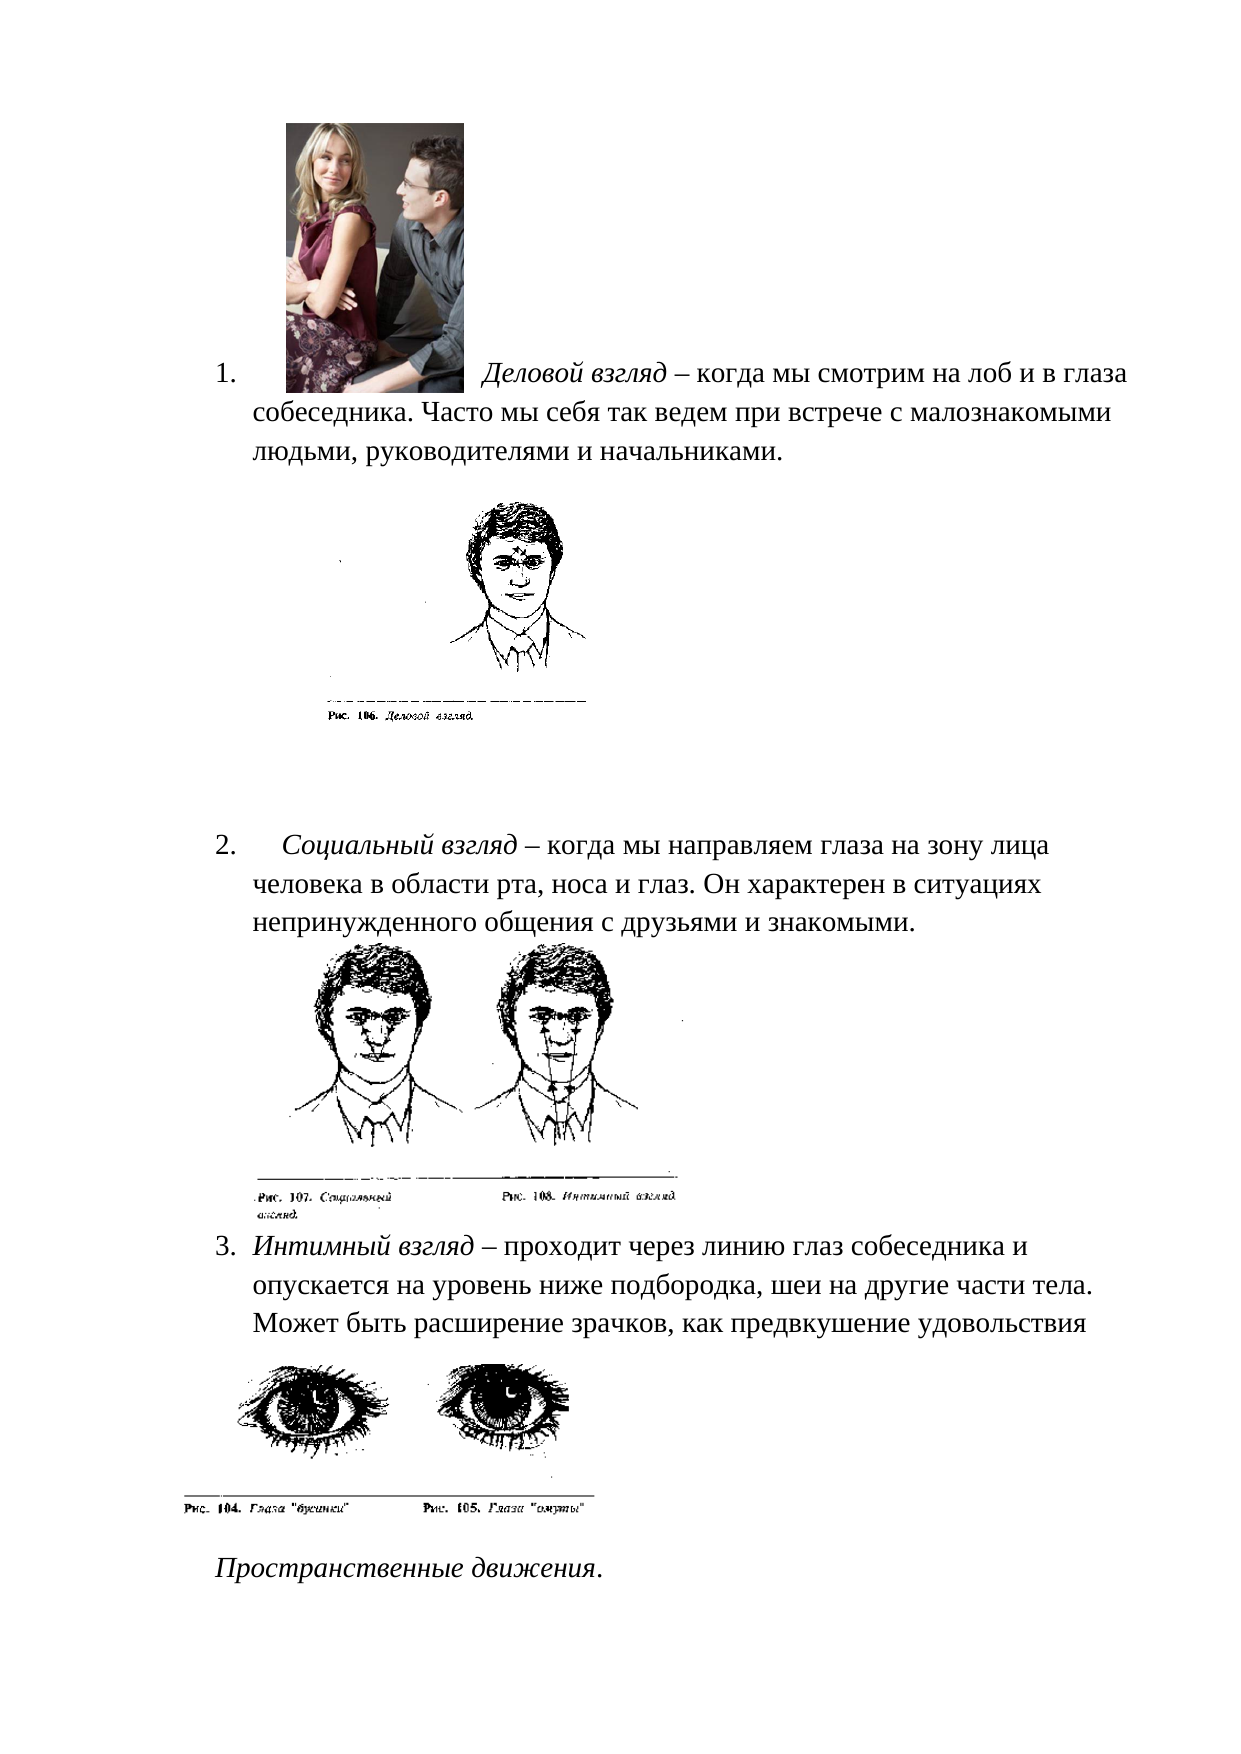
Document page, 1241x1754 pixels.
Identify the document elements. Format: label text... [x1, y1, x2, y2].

list Социальный взгляд – когда мы направляем глаза на зону лица человека в области рта, носа и глаз. Он характерен в ситуациях непринужденного общения с друзьями и знакомыми. [215, 827, 1152, 938]
picture [177, 1364, 595, 1526]
picture [286, 123, 464, 393]
picture [252, 943, 693, 1224]
list Интимный взгляд – проходит через линию глаз собеседника и опускается на уровень ниже подбородка, шеи на другие части тела. Может быть расширение зрачков, как предвкушение удовольствия [215, 1228, 1152, 1339]
picture [312, 502, 586, 727]
text Пространственные движения. [215, 1550, 1152, 1584]
list Деловой взгляд – когда мы смотрим на лоб и в глаза собеседника. Часто мы себя так ведем при встрече с малознакомыми людьми, руководителями и начальниками. [215, 356, 1152, 466]
